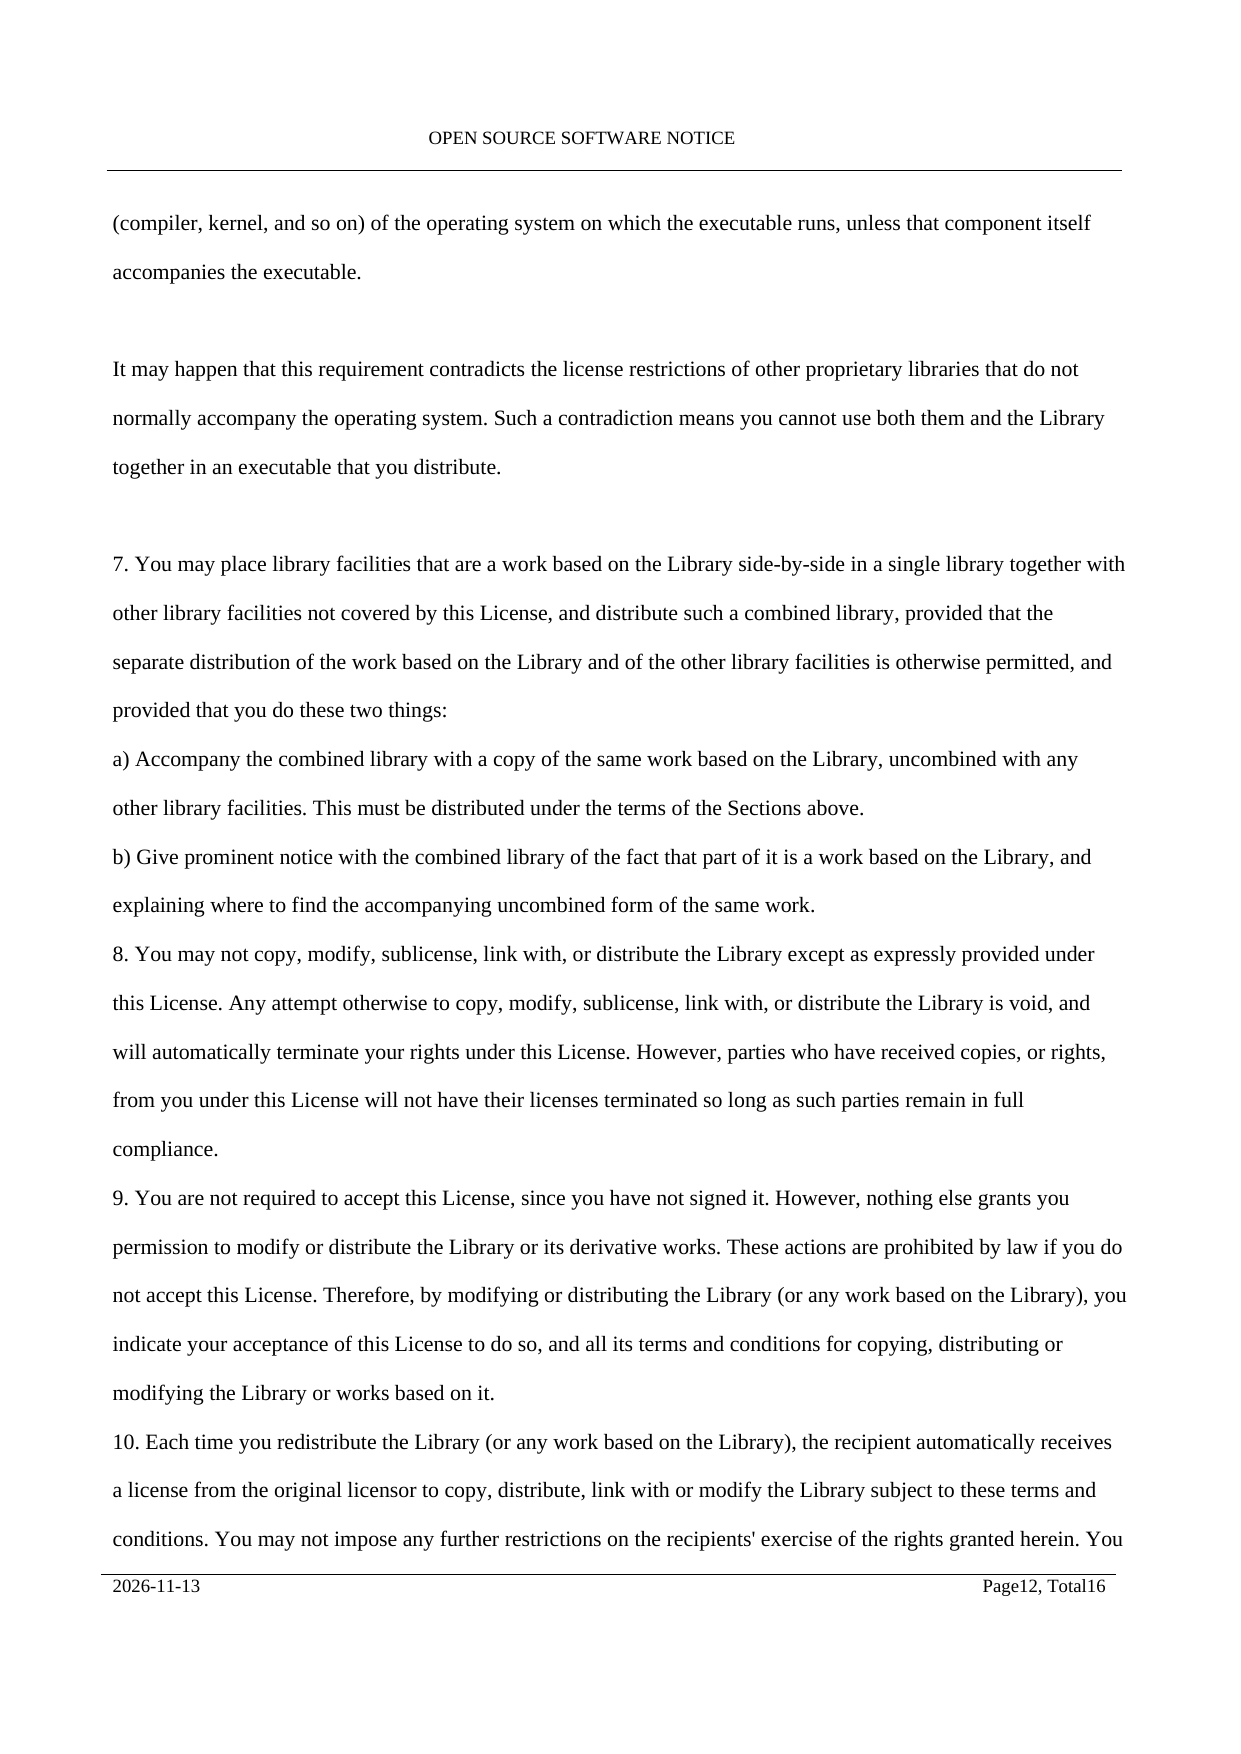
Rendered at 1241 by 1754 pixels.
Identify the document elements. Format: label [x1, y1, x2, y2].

text [112, 206, 1128, 1555]
